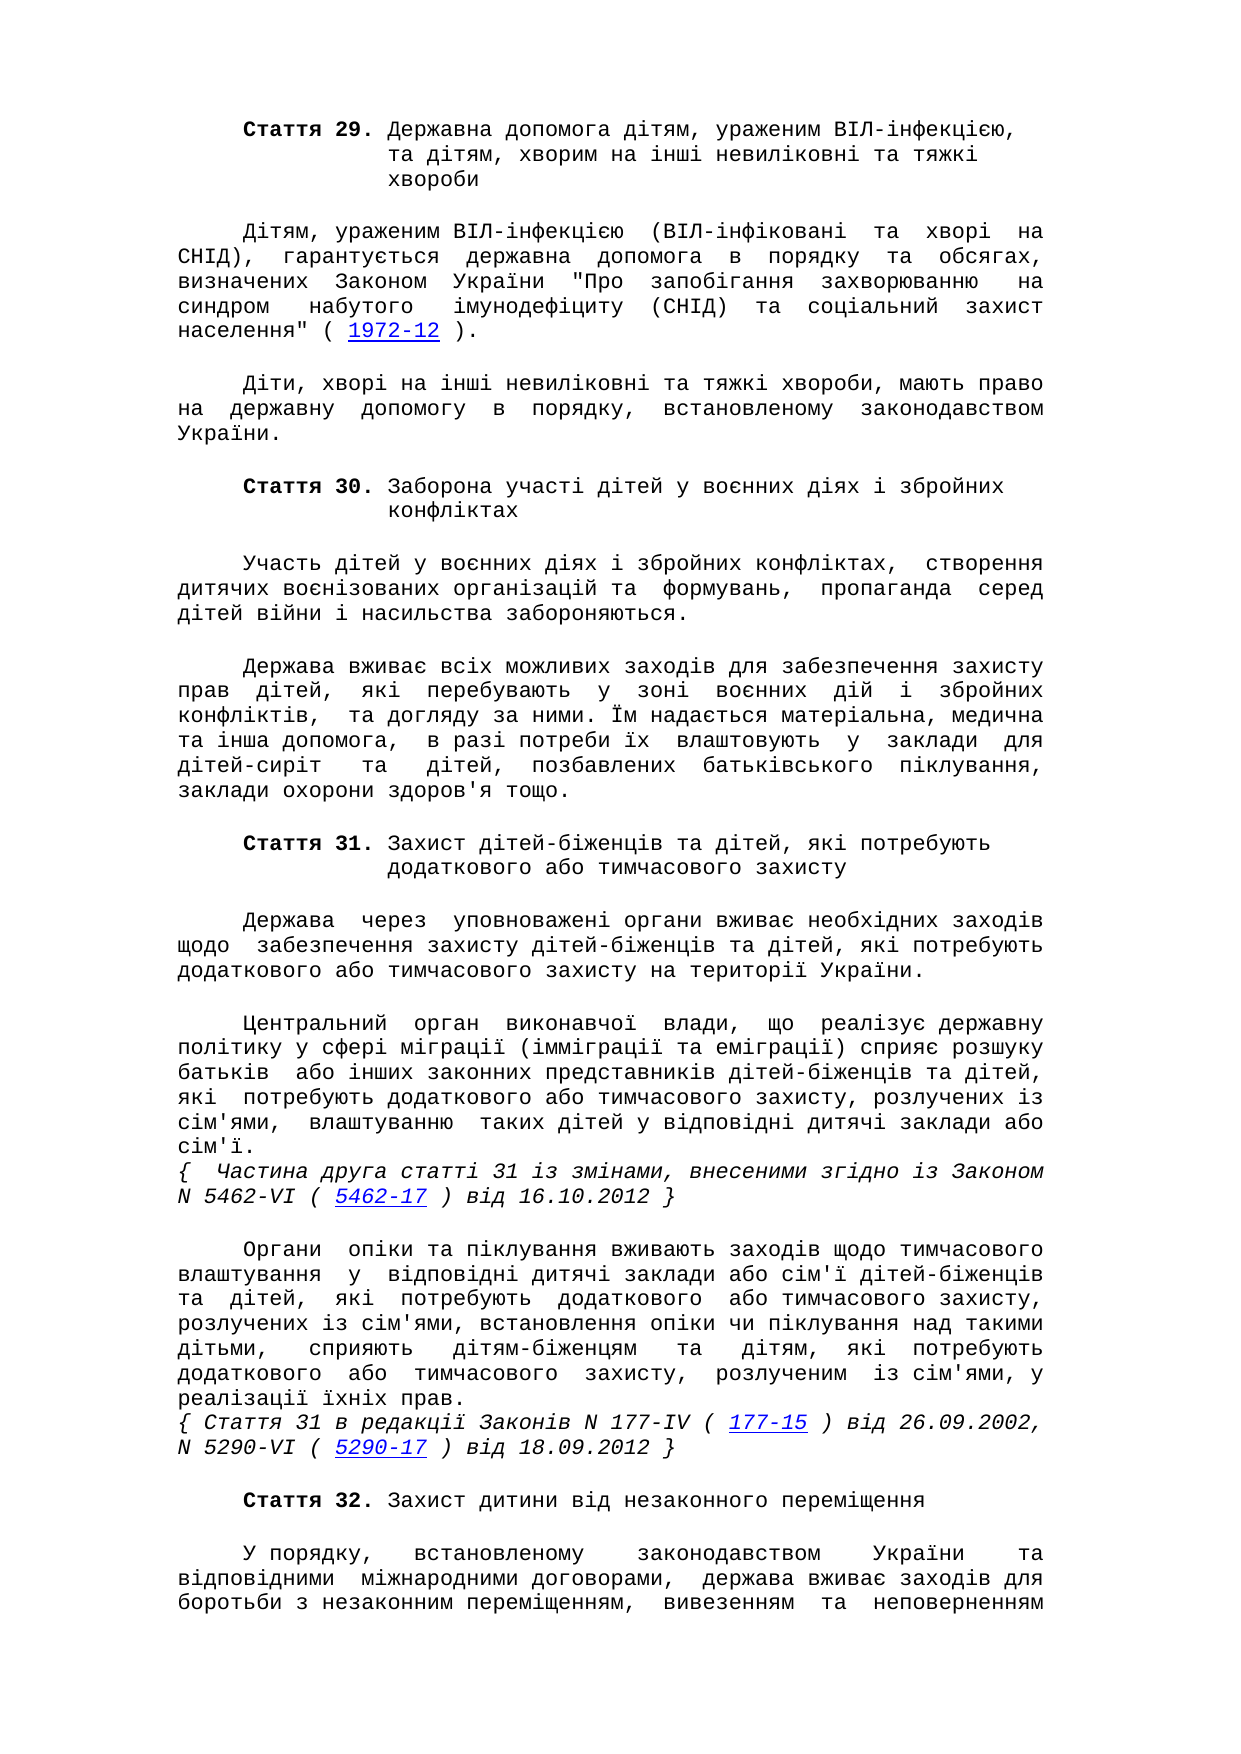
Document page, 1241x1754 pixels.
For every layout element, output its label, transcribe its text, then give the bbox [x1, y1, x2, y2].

text Держава вживає всіх можливих заходів для забезпечення захисту прав дітей, які перебувають у зоні воєнних дій і збройних конфліктів, та догляду за ними. Їм надається матеріальна, медична та інша допомога, в разі потреби їх влаштовують у заклади для дітей-сиріт та дітей, позбавлених батьківського піклування, заклади охорони здоров'я тощо. [177, 655, 1152, 832]
text Стаття 30. Заборона участі дітей у воєнних діях і збройних конфліктах [177, 475, 1152, 552]
text Органи опіки та піклування вживають заходів щодо тимчасового влаштування у відповідні дитячі заклади або сім'ї дітей-біженців та дітей, які потребують додаткового або тимчасового захисту, розлучених із сім'ями, встановлення опіки чи піклування над такими дітьми, сприяють дітям-біженцям та дітям, які потребують додаткового або тимчасового захисту, розлученим із сім'ями, у реалізації їхніх прав. [177, 1238, 1152, 1412]
text Держава через уповноважені органи вживає необхідних заходів щодо забезпечення захисту дітей-біженців та дітей, які потребують додаткового або тимчасового захисту на території України. [177, 909, 1152, 1012]
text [177, 1542, 1152, 1616]
text { Частина друга статті 31 із змінами, внесеними згідно із Законом N 5462-VI ( 5462-17 ) від 16.10.2012 } [177, 1160, 1152, 1238]
text Стаття 31. Захист дітей-біженців та дітей, які потребують додаткового або тимчасового захисту [177, 832, 1152, 909]
text Діти, хворі на інші невиліковні та тяжкі хвороби, мають право на державну допомогу в порядку, встановленому законодавством України. [177, 372, 1152, 475]
text Стаття 32. Захист дитини від незаконного переміщення [177, 1489, 1152, 1542]
text Участь дітей у воєнних діях і збройних конфліктах, створення дитячих воєнізованих організацій та формувань, пропаганда серед дітей війни і насильства забороняються. [177, 552, 1152, 655]
text Дітям, ураженим ВІЛ-інфекцією (ВІЛ-інфіковані та хворі на СНІД), гарантується державна допомога в порядку та обсягах, визначених Законом України "Про запобігання захворюванню на синдром набутого імунодефіциту (СНІД) та соціальний захист населення" ( 1972-12 ). [177, 221, 1152, 372]
text Центральний орган виконавчої влади, що реалізує державну політику у сфері міграції (імміграції та еміграції) сприяє розшуку батьків або інших законних представників дітей-біженців та дітей, які потребують додаткового або тимчасового захисту, розлучених із сім'ями, влаштуванню таких дітей у відповідні дитячі заклади або сім'ї. [177, 1012, 1152, 1160]
text { Стаття 31 в редакції Законів N 177-IV ( 177-15 ) від 26.09.2002, N 5290-VI ( 5290-17 ) від 18.09.2012 } [177, 1412, 1152, 1489]
text Стаття 29. Державна допомога дітям, ураженим ВІЛ-інфекцією, та дітям, хворим на інші невиліковні та тяжкі хвороби [177, 118, 1152, 221]
